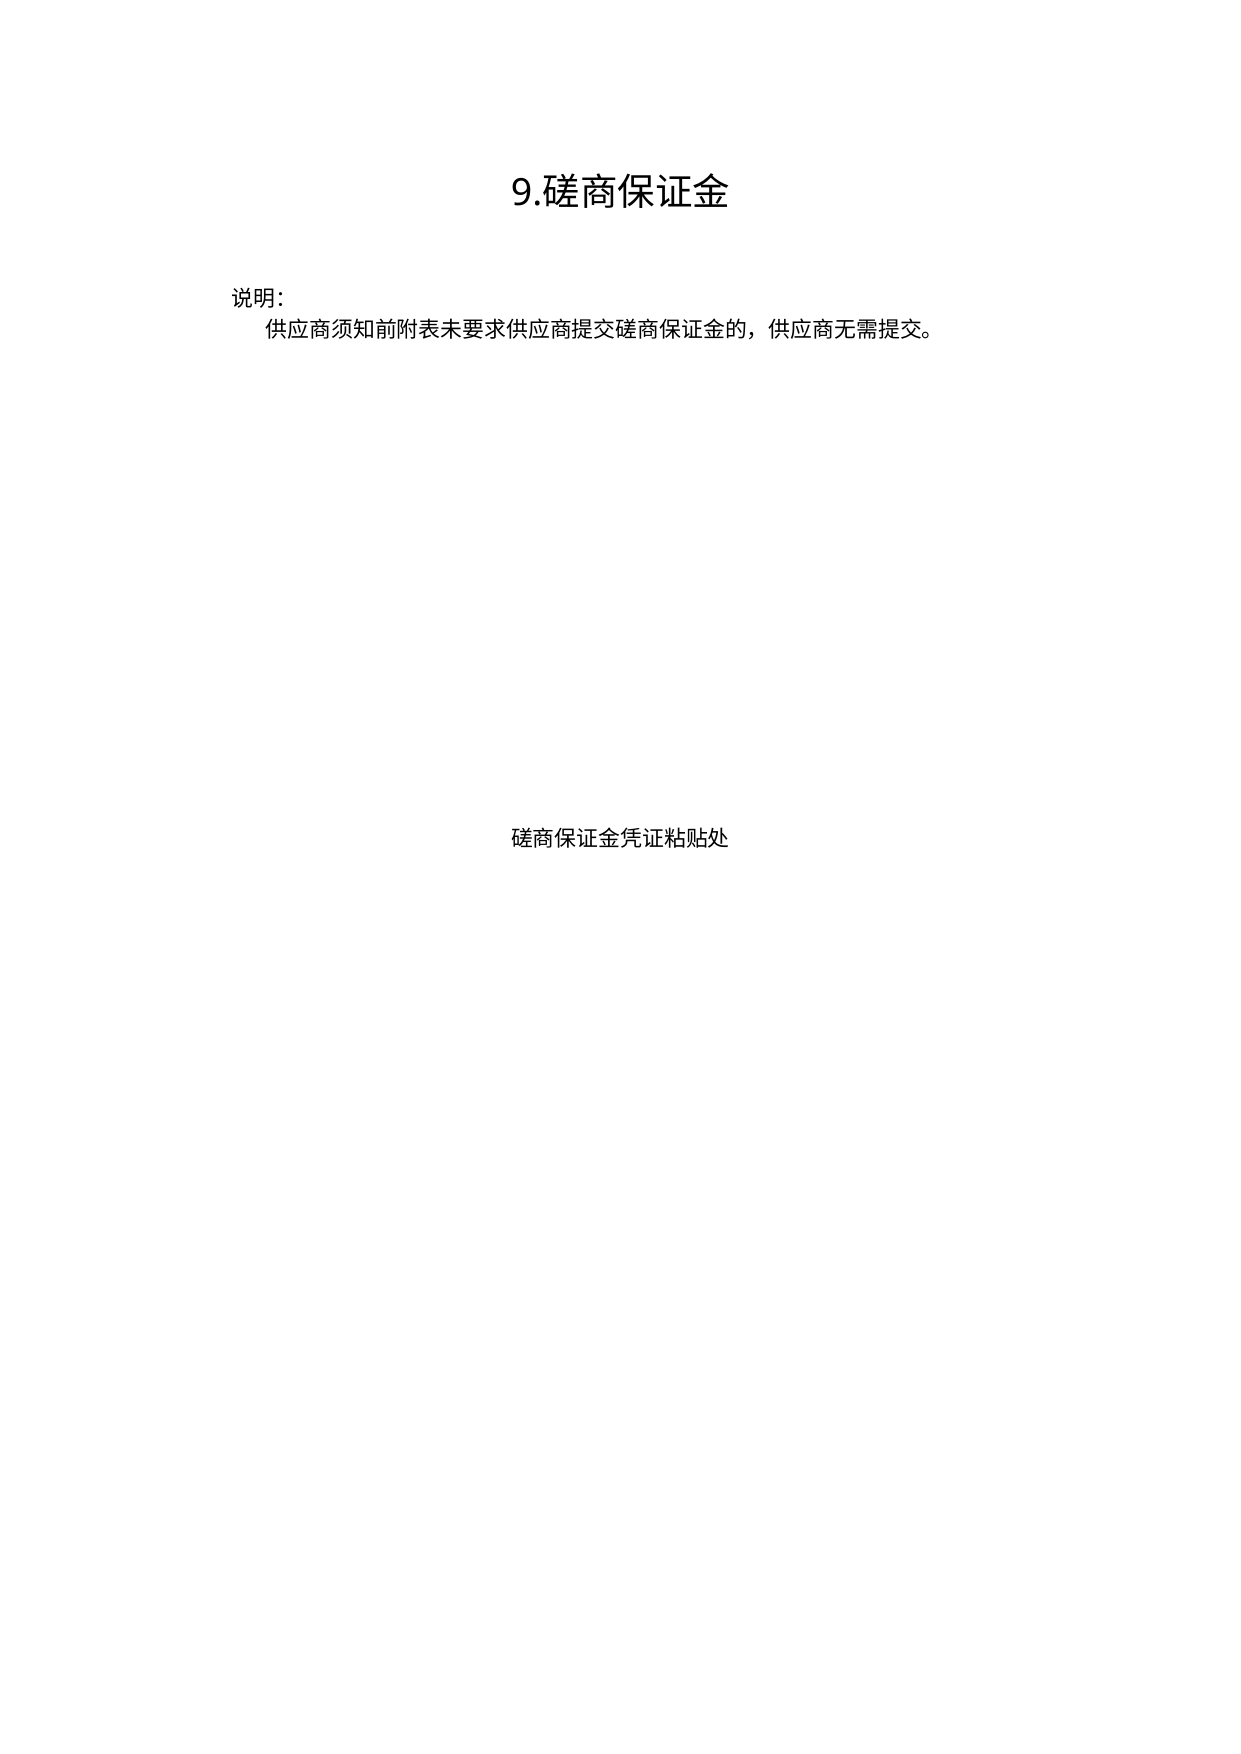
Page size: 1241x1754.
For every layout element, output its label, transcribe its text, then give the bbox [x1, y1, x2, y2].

text 供应商须知前附表未要求供应商提交磋商保证金的，供应商无需提交。 [187, 312, 1053, 344]
text 磋商保证金凭证粘贴处 [187, 820, 1053, 853]
text 9.磋商保证金 [187, 162, 1053, 216]
text 说明： [187, 281, 1053, 312]
